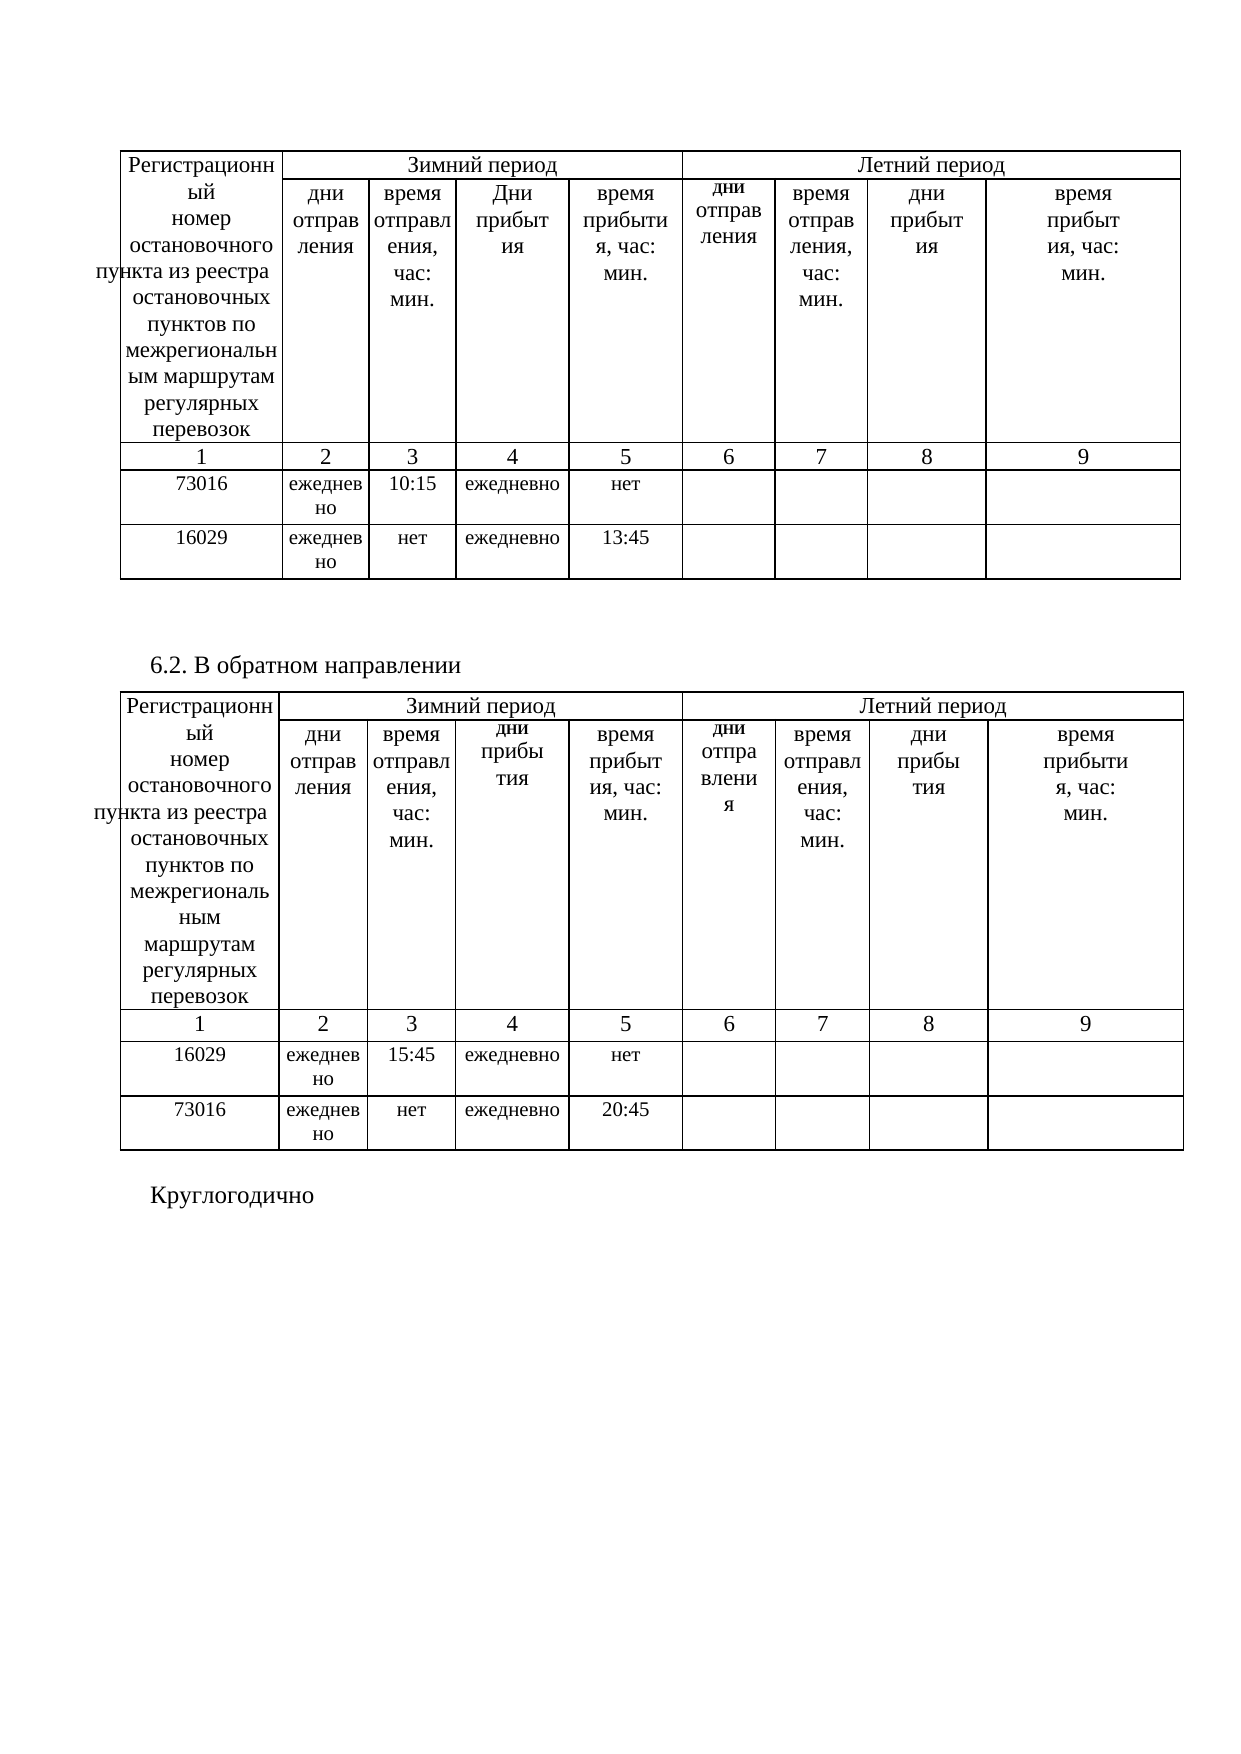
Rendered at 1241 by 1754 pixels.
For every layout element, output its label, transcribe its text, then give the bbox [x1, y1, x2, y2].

table_cell ежедневно [283, 471, 368, 524]
table_cell [989, 1042, 1183, 1095]
table_cell [776, 471, 867, 524]
table_cell [987, 471, 1180, 524]
table_cell время отправл ения, час: мин. [776, 721, 869, 1009]
table_cell 20:45 [570, 1097, 682, 1149]
table_cell [868, 525, 985, 578]
table_cell время прибыт ия, час: мин. [987, 180, 1180, 441]
table_cell нет [570, 471, 682, 524]
table_cell [870, 1097, 987, 1149]
table_cell [683, 471, 774, 524]
table_cell 16029 [121, 525, 282, 578]
table_cell время прибыти я, час: мин. [989, 721, 1183, 1009]
table_cell 9 [989, 1010, 1183, 1041]
table_cell ежедневно [456, 1042, 568, 1095]
table_cell [683, 1097, 775, 1149]
table_cell 2 [283, 443, 368, 469]
table_cell ДНИ прибы тия [456, 721, 568, 1009]
table_cell 1 [121, 1010, 278, 1041]
table_cell ДНИ отправ ления [683, 180, 774, 441]
table_cell 6 [683, 443, 774, 469]
table_cell [776, 1097, 869, 1149]
table_cell ДНИ отпра влени я [683, 721, 775, 1009]
table_cell [683, 1042, 775, 1095]
table_cell ежедневно [457, 471, 568, 524]
table_cell дни отправ ления [283, 180, 368, 441]
table_cell [683, 525, 774, 578]
table_header Летний период [683, 152, 1180, 178]
table_cell [868, 471, 985, 524]
table_header Регистрационный номер остановочного пункта из реестра остановочных пунктов по межрегиональным маршрутам регулярных перевозок [121, 693, 278, 1009]
table_cell 5 [570, 443, 682, 469]
table_cell [987, 525, 1180, 578]
table_cell нет [370, 525, 455, 578]
table_cell время отправ ления, час: мин. [776, 180, 867, 441]
table_cell ежедневно [457, 525, 568, 578]
table_cell дни прибыт ия [868, 180, 985, 441]
table_cell ежедневно [283, 525, 368, 578]
table_header Летний период [683, 693, 1183, 719]
table_cell время отправл ения, час: мин. [368, 721, 455, 1009]
table_cell ежедневно [456, 1097, 568, 1149]
table_cell 3 [370, 443, 455, 469]
table_cell 7 [776, 1010, 869, 1041]
table_cell 8 [868, 443, 985, 469]
table_cell 2 [280, 1010, 367, 1041]
table_cell 1 [121, 443, 282, 469]
table_cell [776, 525, 867, 578]
table_header Зимний период [280, 693, 682, 719]
table_cell 16029 [121, 1042, 278, 1095]
table_cell [776, 1042, 869, 1095]
table_cell 15:45 [368, 1042, 455, 1095]
table_cell Дни прибыт ия [457, 180, 568, 441]
table_cell время отправл ения, час: мин. [370, 180, 455, 441]
table_cell нет [368, 1097, 455, 1149]
table_cell [870, 1042, 987, 1095]
text 6.2. В обратном направлении [150, 650, 1090, 678]
table_cell 13:45 [570, 525, 682, 578]
table_cell 73016 [121, 471, 282, 524]
table_cell 7 [776, 443, 867, 469]
table_cell 5 [570, 1010, 682, 1041]
table_cell дни прибы тия [870, 721, 987, 1009]
table_cell ежедневно [280, 1042, 367, 1095]
table_cell 73016 [121, 1097, 278, 1149]
table_cell 4 [457, 443, 568, 469]
table_cell 4 [456, 1010, 568, 1041]
table_cell ежедневно [280, 1097, 367, 1149]
table_header Зимний период [283, 152, 682, 178]
text Круглогодично [150, 1180, 1090, 1208]
table_cell 6 [683, 1010, 775, 1041]
table_cell 9 [987, 443, 1180, 469]
table_cell 3 [368, 1010, 455, 1041]
table_cell [989, 1097, 1183, 1149]
table_cell нет [570, 1042, 682, 1095]
table_cell время прибыти я, час: мин. [570, 180, 682, 441]
table_cell дни отправ ления [280, 721, 367, 1009]
table_cell время прибыт ия, час: мин. [570, 721, 682, 1009]
table_cell 8 [870, 1010, 987, 1041]
table_header Регистрационный номер остановочного пункта из реестра остановочных пунктов по межрегиональным маршрутам регулярных перевозок [121, 152, 282, 441]
table_cell 10:15 [370, 471, 455, 524]
